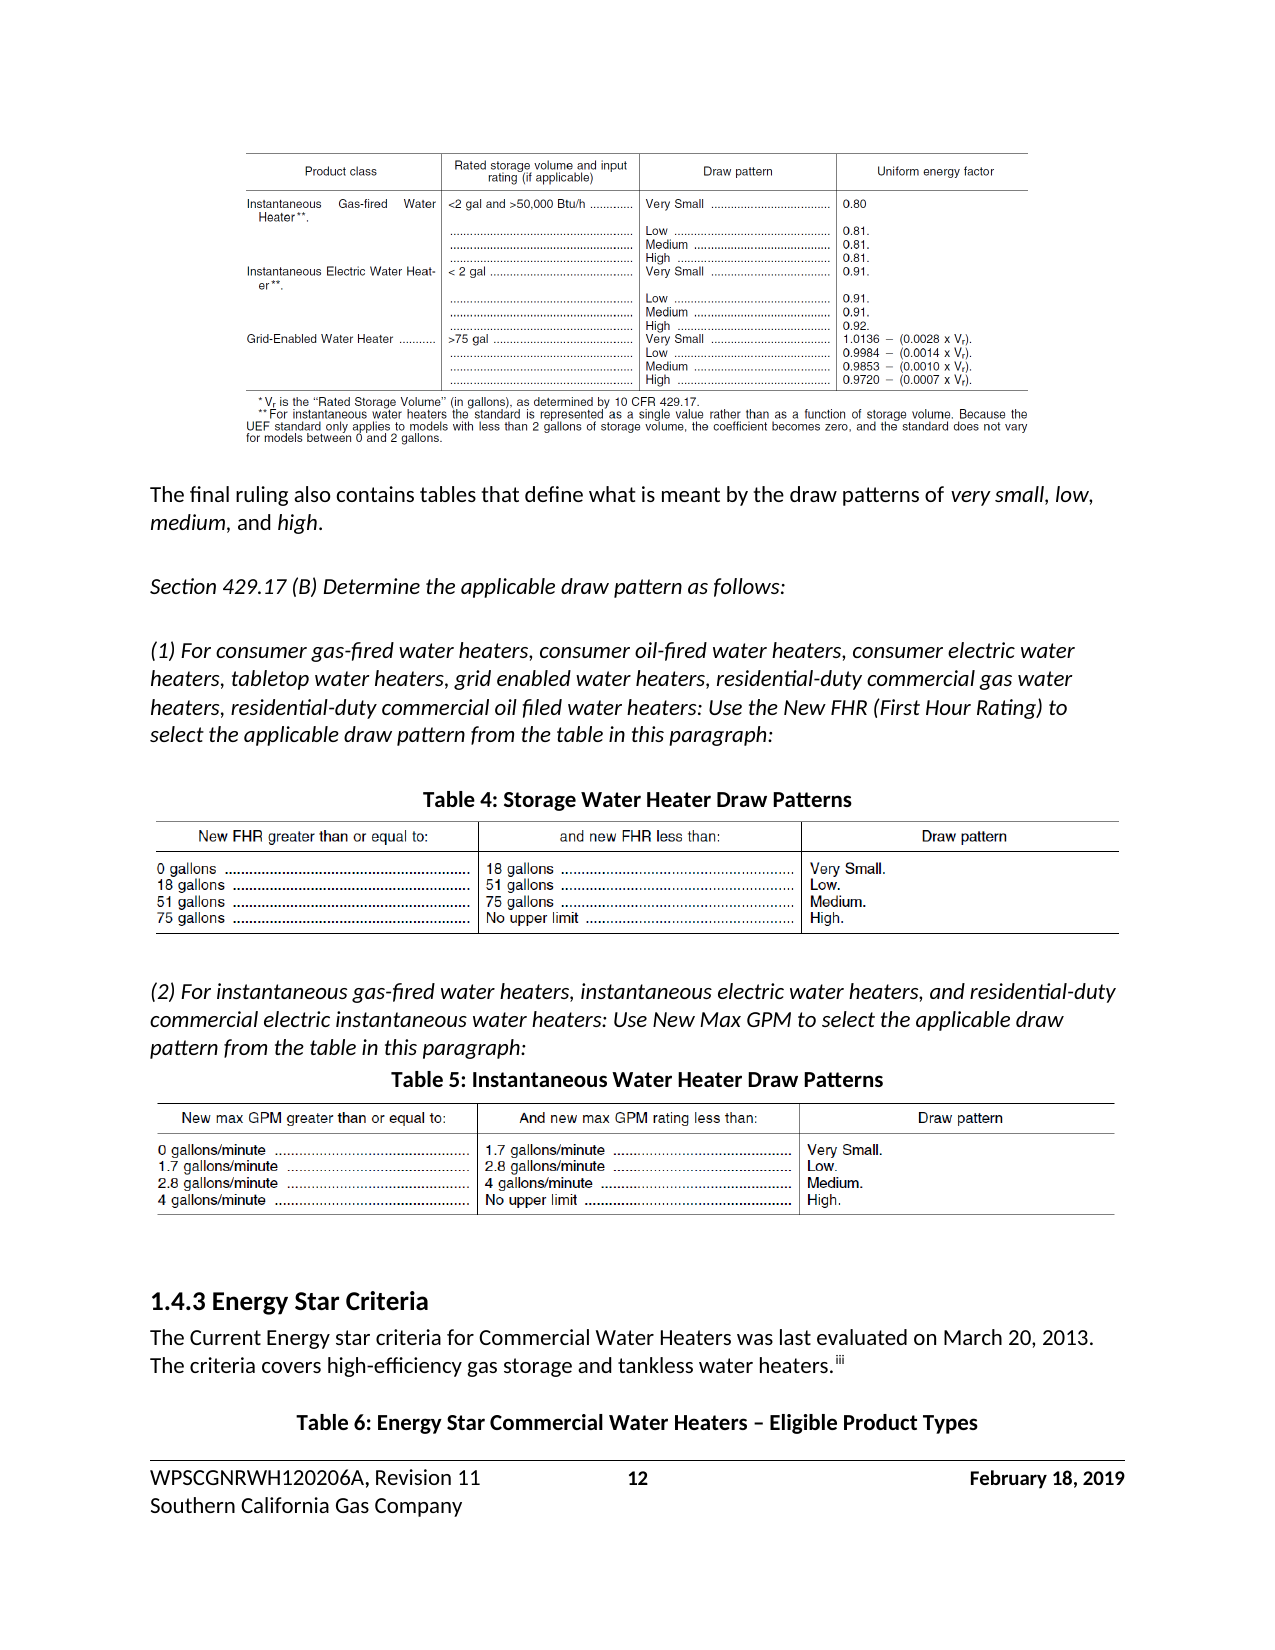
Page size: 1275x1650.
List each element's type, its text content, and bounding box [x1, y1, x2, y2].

text The Current Energy star criteria for Commercial Water Heaters was last evaluated on March 20, 2013. The criteria covers high-efficiency gas storage and tankless water heaters. [150, 1323, 1125, 1379]
text Table 4: Storage Water Heater Draw Patterns [150, 785, 1125, 813]
text Table 5: Instantaneous Water Heater Draw Patterns [150, 1066, 1125, 1093]
picture [239, 150, 1036, 448]
picture [150, 1097, 1125, 1227]
text (2) For instantaneous gas-fired water heaters, instantaneous electric water heaters, and residential-duty commercial electric instantaneous water heaters: Use New Max GPM to select the applicable draw pattern from the table in this paragraph: [150, 977, 1125, 1061]
text (1) For consumer gas-fired water heaters, consumer oil-fired water heaters, consumer electric water heaters, tabletop water heaters, grid enabled water heaters, residential-duty commercial gas water heaters, residential-duty commercial oil filed water heaters: Use the New FHR (First Hour Rating) to select the applicable draw pattern from the table in this paragraph: [150, 637, 1125, 749]
text Section 429.17 (B) Determine the applicable draw pattern as follows: [150, 572, 1125, 600]
picture [150, 817, 1125, 941]
subtitle 1.4.3 Energy Star Criteria [150, 1284, 1125, 1317]
text The final ruling also contains tables that define what is meant by the draw patterns of very small, low, medium, and high. [150, 480, 1125, 536]
text Table 6: Energy Star Commercial Water Heaters – Eligible Product Types [150, 1408, 1125, 1436]
